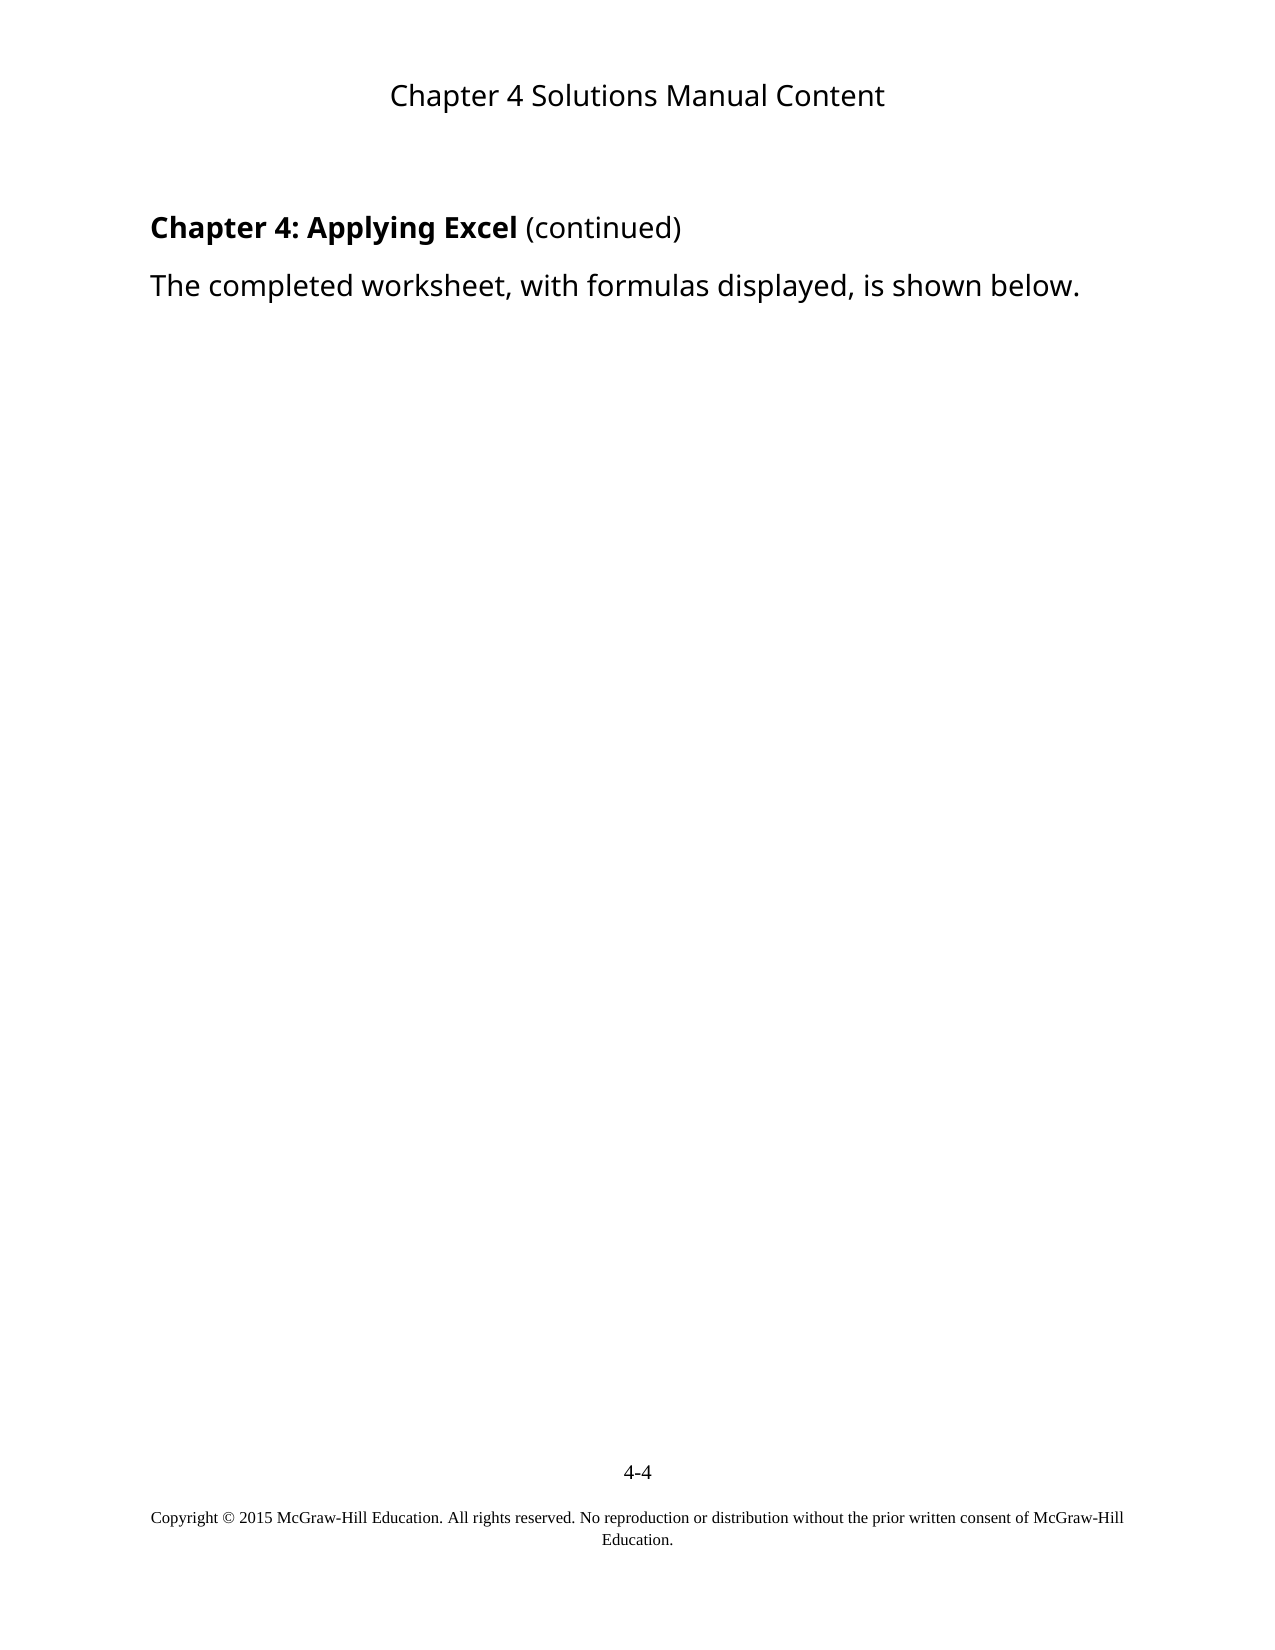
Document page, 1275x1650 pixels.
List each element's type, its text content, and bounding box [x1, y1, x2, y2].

text Chapter 4: Applying Excel (continued) [150, 207, 1125, 247]
text The completed worksheet, with formulas displayed, is shown below. [150, 269, 1125, 303]
